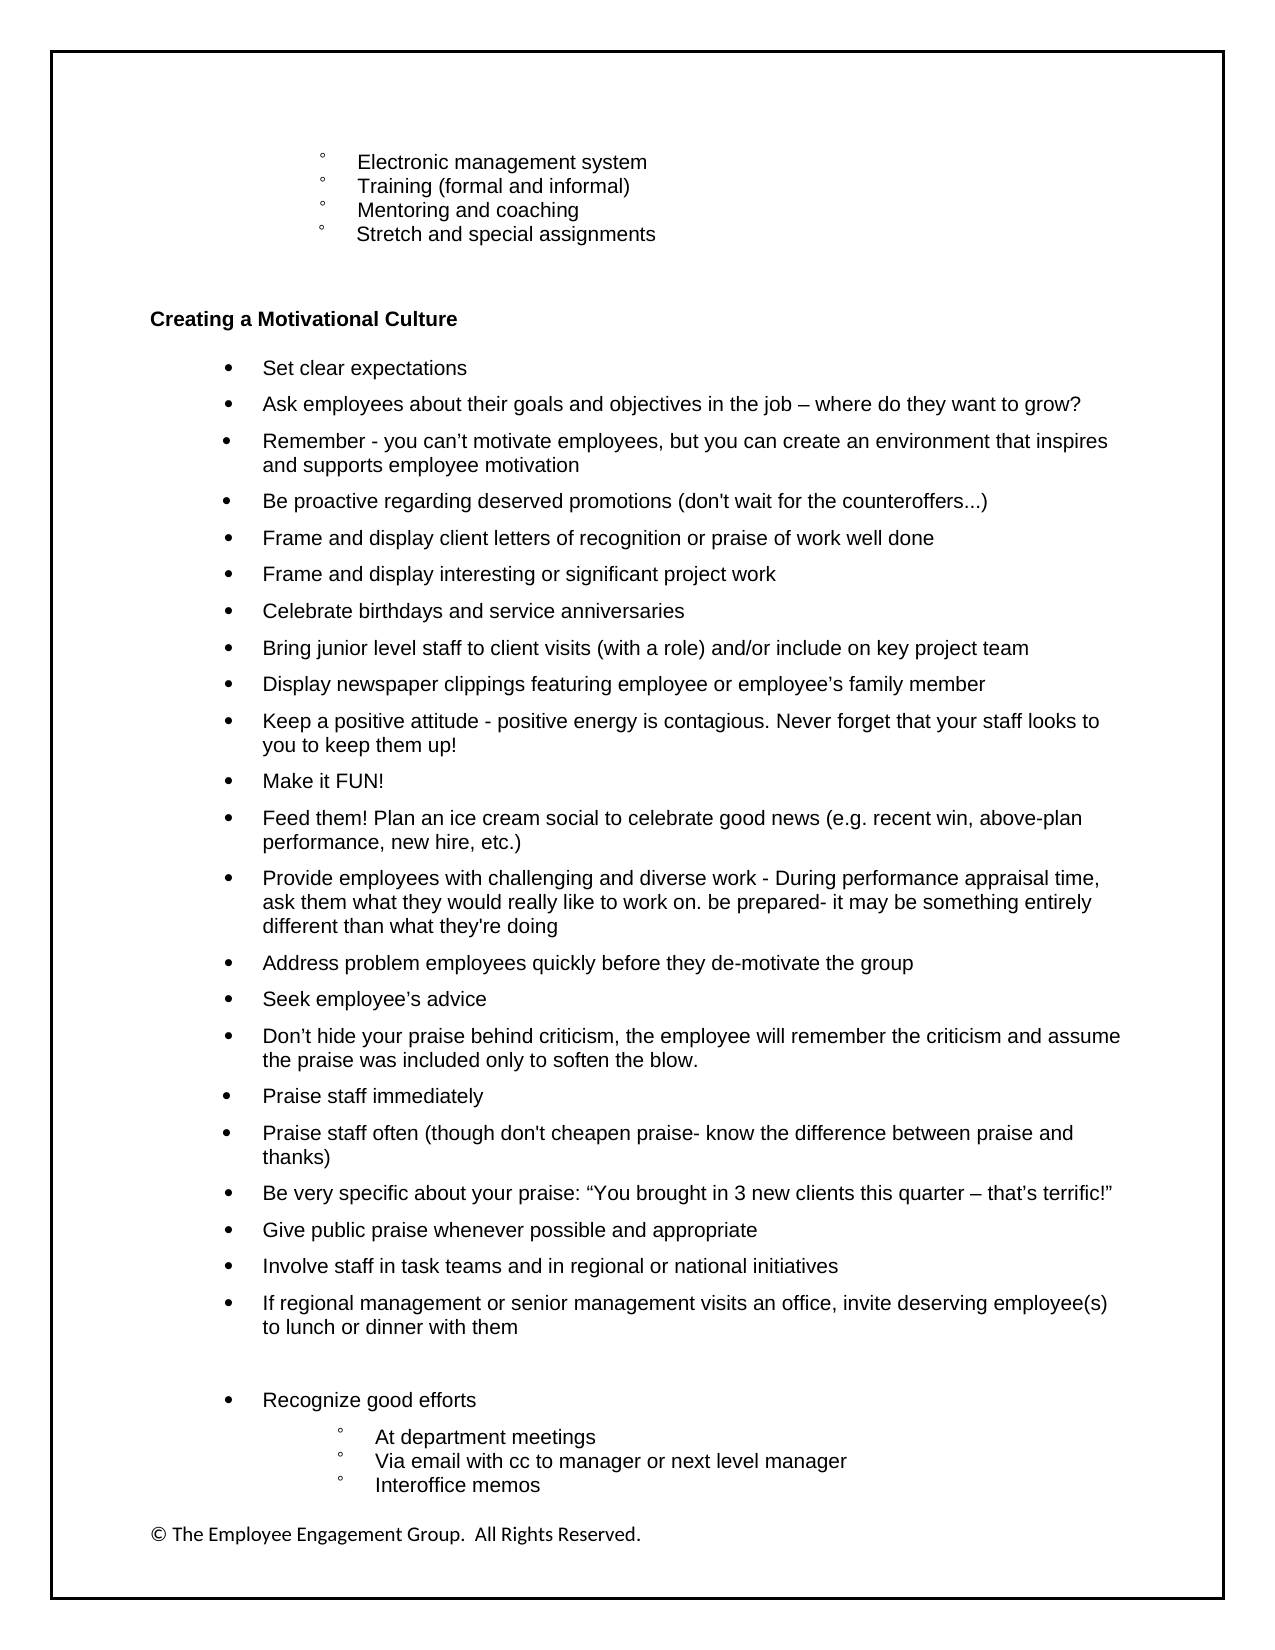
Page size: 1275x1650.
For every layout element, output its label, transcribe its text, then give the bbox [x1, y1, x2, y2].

list Address problem employees quickly before they de-motivate the group [225, 951, 1125, 974]
list Keep a positive attitude - positive energy is contagious. Never forget that your staff looks to you to keep them up! [225, 708, 1125, 756]
list Interoffice memos [337, 1473, 1125, 1497]
list Recognize good efforts [225, 1388, 1125, 1412]
list If regional management or senior management visits an office, invite deserving employee(s) to lunch or dinner with them [225, 1291, 1125, 1339]
list Via email with cc to manager or next level manager [337, 1448, 1125, 1473]
list Praise staff often (though don't cheapen praise- know the difference between praise and thanks) [223, 1121, 1125, 1169]
list Frame and display interesting or significant project work [225, 562, 1125, 586]
text Creating a Motivational Culture [150, 307, 1125, 331]
list Bring junior level staff to client visits (with a role) and/or include on key project team [225, 635, 1125, 659]
list Training (formal and informal) [319, 174, 1125, 198]
list Remember - you can’t motivate employees, but you can create an environment that inspires and supports employee motivation [223, 428, 1125, 477]
list Feed them! Plan an ice cream social to celebrate good news (e.g. recent win, above-plan performance, new hire, etc.) [225, 806, 1125, 853]
list Praise staff immediately [223, 1084, 1125, 1108]
list Give public praise whenever possible and appropriate [225, 1218, 1125, 1242]
list Celebrate birthdays and service anniversaries [225, 599, 1125, 623]
list Provide employees with challenging and diverse work - During performance appraisal time, ask them what they would really like to work on. be prepared- it may be something entirely different than what they're doing [225, 866, 1125, 938]
list Involve staff in task teams and in regional or national initiatives [225, 1254, 1125, 1278]
list Ask employees about their goals and objectives in the job – where do they want to grow? [225, 392, 1125, 416]
list Frame and display client letters of recognition or praise of work well done [225, 526, 1125, 550]
list Be proactive regarding deserved promotions (don't wait for the counteroffers...) [223, 489, 1125, 513]
list Electronic management system [319, 150, 1125, 174]
list At department meetings [337, 1424, 1125, 1448]
list Seek employee’s advice [225, 987, 1125, 1011]
list Stretch and special assignments [319, 222, 1125, 246]
list Set clear expectations [225, 355, 1125, 379]
list Be very specific about your praise: “You brought in 3 new clients this quarter – that’s terrific!” [225, 1181, 1125, 1205]
list Mentoring and coaching [319, 198, 1125, 222]
list Display newspaper clippings featuring employee or employee’s family member [225, 672, 1125, 696]
list Make it FUN! [225, 769, 1125, 793]
list Don’t hide your praise behind criticism, the employee will remember the criticism and assume the praise was included only to soften the blow. [225, 1024, 1125, 1072]
